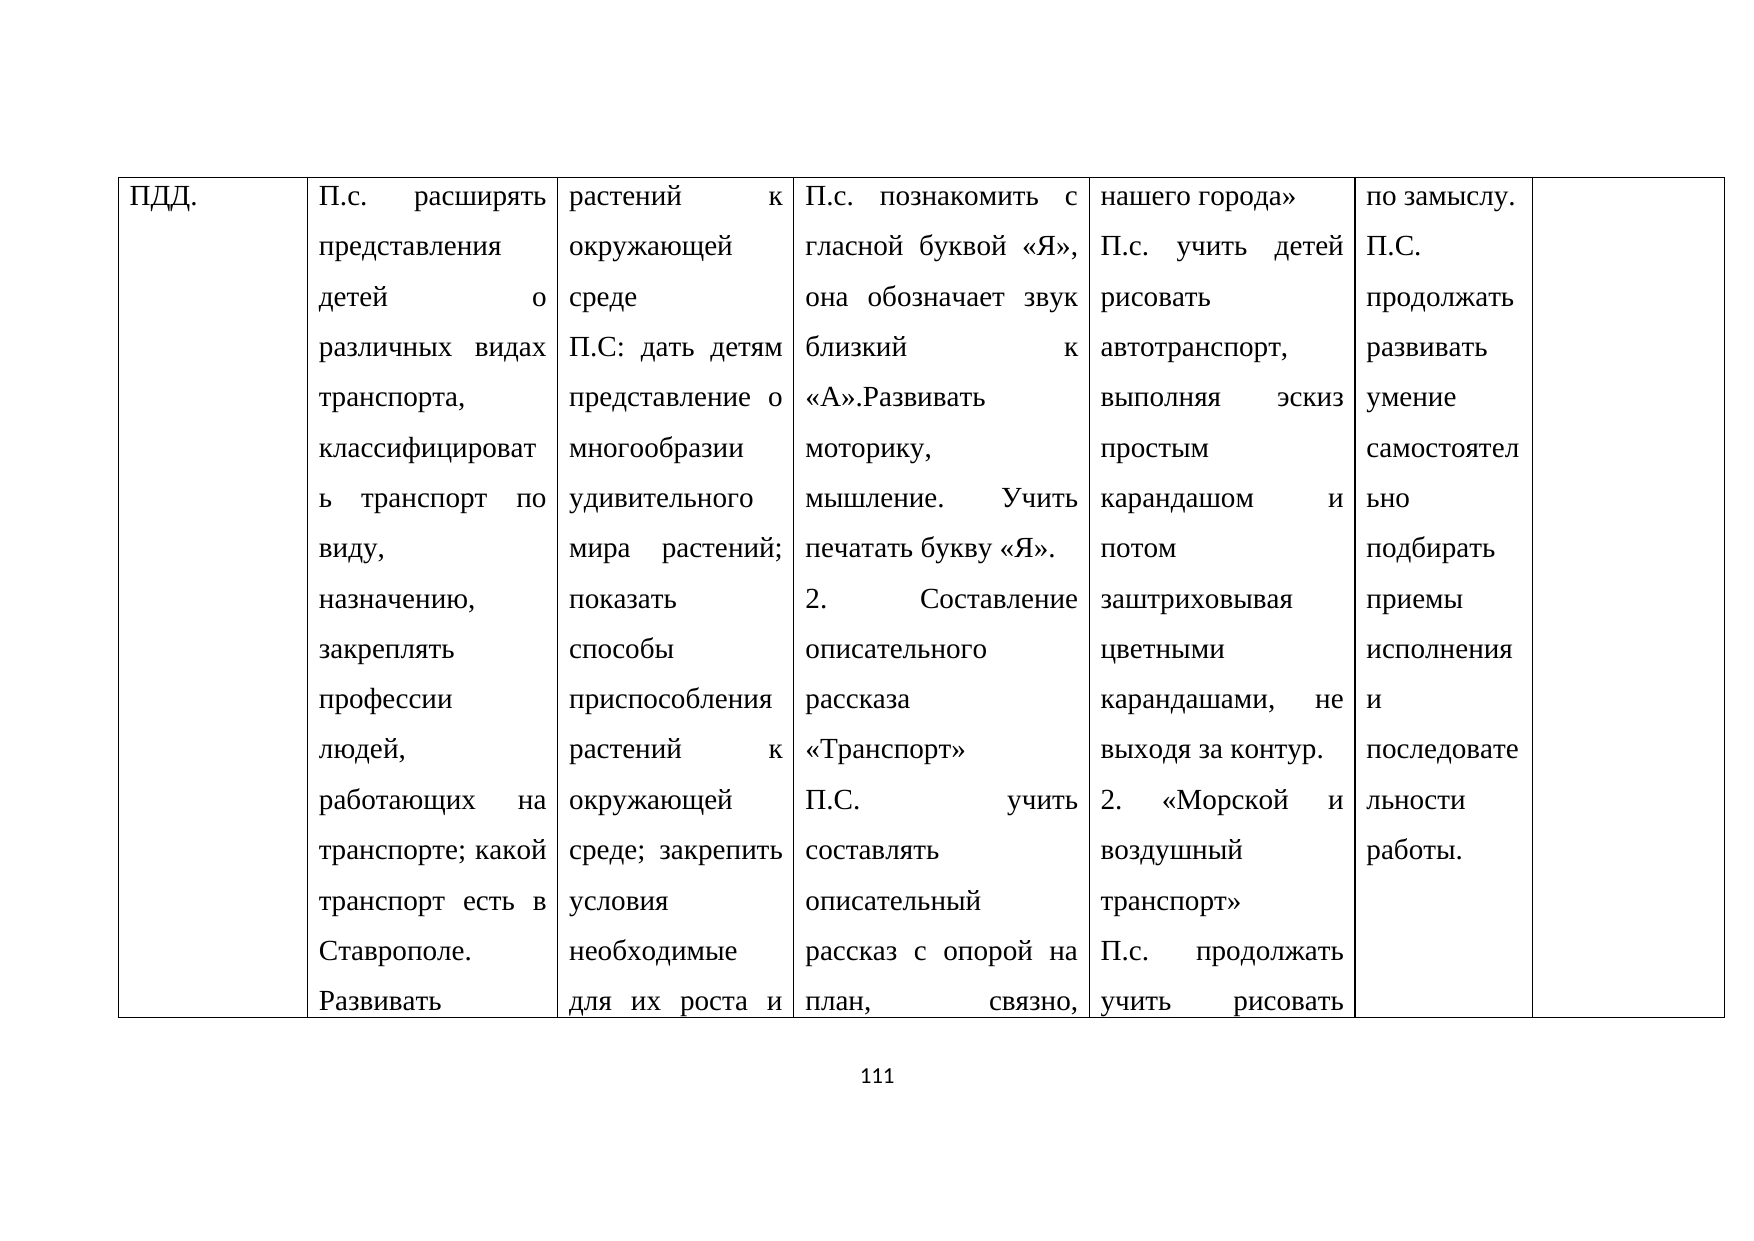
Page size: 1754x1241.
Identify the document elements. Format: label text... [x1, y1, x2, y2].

table_cell [1533, 178, 1724, 1017]
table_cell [1090, 178, 1354, 1017]
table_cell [1356, 178, 1532, 1017]
table_cell Транспорт. ПДД. [119, 178, 307, 1017]
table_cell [308, 178, 557, 1017]
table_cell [794, 178, 1089, 1017]
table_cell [558, 178, 793, 1017]
